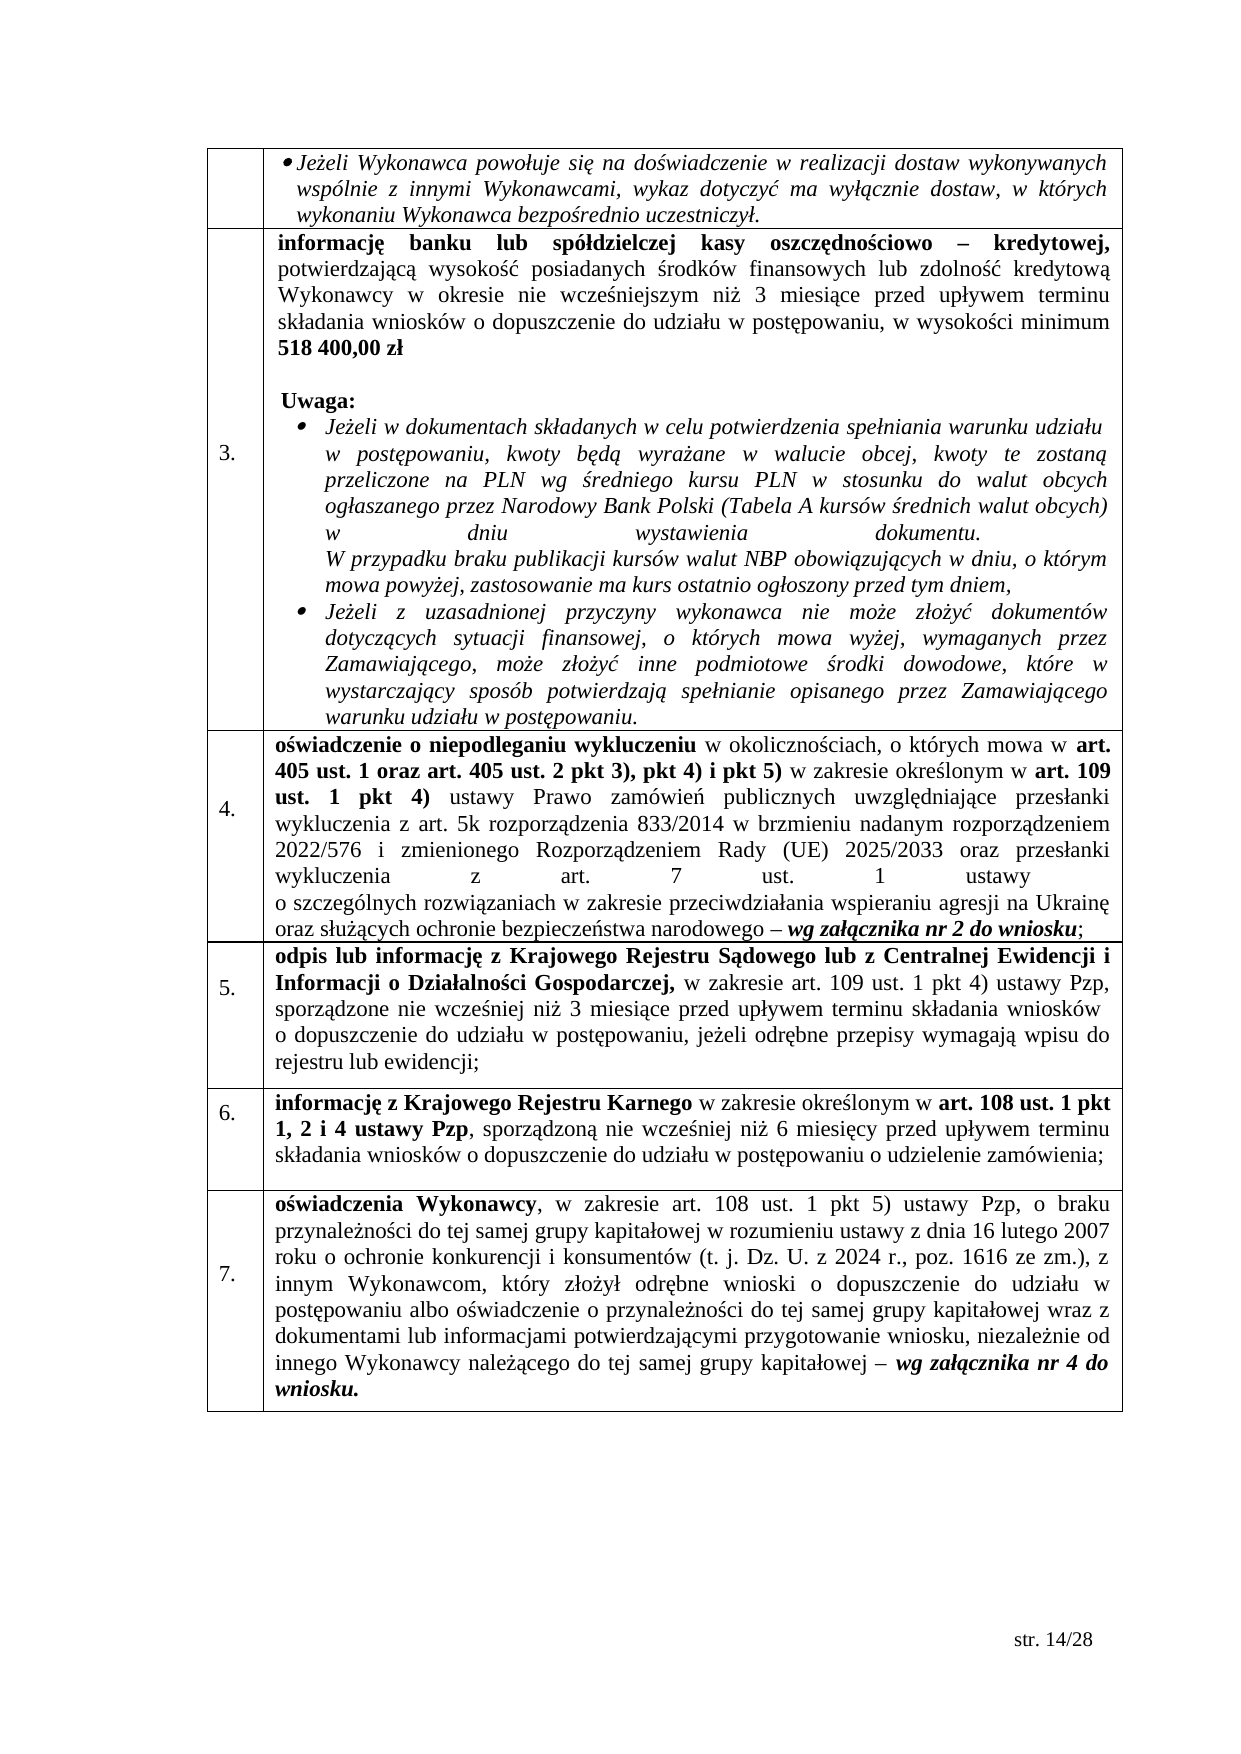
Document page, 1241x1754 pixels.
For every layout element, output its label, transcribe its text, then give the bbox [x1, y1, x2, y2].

table_cell [208, 229, 263, 729]
table_cell [208, 149, 263, 228]
table_cell [208, 1089, 263, 1189]
table_cell [208, 1191, 263, 1411]
table_cell [208, 943, 263, 1088]
table_cell odpis lub informację z Krajowego Rejestru Sądowego lub z Centralnej Ewidencji i Informacji o Działalności Gospodarczej, w zakresie art. 109 ust. 1 pkt 4) ustawy Pzp, sporządzone nie wcześniej niż 3 miesiące przed upływem terminu składania wniosków o dopuszczenie do udziału w postępowaniu, jeżeli odrębne przepisy wymagają wpisu do rejestru lub ewidencji; [264, 943, 1122, 1088]
table_cell oświadczenia Wykonawcy, w zakresie art. 108 ust. 1 pkt 5) ustawy Pzp, o braku przynależności do tej samej grupy kapitałowej w rozumieniu ustawy z dnia 16 lutego 2007 roku o ochronie konkurencji i konsumentów (t. j. Dz. U. z 2024 r., poz. 1616 ze zm.), z innym Wykonawcom, który złożył odrębne wnioski o dopuszczenie do udziału w postępowaniu albo oświadczenie o przynależności do tej samej grupy kapitałowej wraz z dokumentami lub informacjami potwierdzającymi przygotowanie wniosku, niezależnie od innego Wykonawcy należącego do tej samej grupy kapitałowej – wg załącznika nr 4 do wniosku. [264, 1191, 1122, 1411]
table_cell informację z Krajowego Rejestru Karnego w zakresie określonym w art. 108 ust. 1 pkt 1, 2 i 4 ustawy Pzp, sporządzoną nie wcześniej niż 6 miesięcy przed upływem terminu składania wniosków o dopuszczenie do udziału w postępowaniu o udzielenie zamówienia; [264, 1089, 1122, 1189]
table_cell oświadczenie o niepodleganiu wykluczeniu w okolicznościach, o których mowa w art. 405 ust. 1 oraz art. 405 ust. 2 pkt 3), pkt 4) i pkt 5) w zakresie określonym w art. 109 ust. 1 pkt 4) ustawy Prawo zamówień publicznych uwzględniające przesłanki wykluczenia z art. 5k rozporządzenia 833/2014 w brzmieniu nadanym rozporządzeniem 2022/576 i zmienionego Rozporządzeniem Rady (UE) 2025/2033 oraz przesłanki wykluczenia z art. 7 ust. 1 ustawy o szczególnych rozwiązaniach w zakresie przeciwdziałania wspieraniu agresji na Ukrainę oraz służących ochronie bezpieczeństwa narodowego – wg załącznika nr 2 do wniosku; [264, 731, 1122, 941]
table_cell informację banku lub spółdzielczej kasy oszczędnościowo – kredytowej, potwierdzającą wysokość posiadanych środków finansowych lub zdolność kredytową Wykonawcy w okresie nie wcześniejszym niż 3 miesiące przed upływem terminu składania wniosków o dopuszczenie do udziału w postępowaniu, w wysokości minimum 518 400,00 zł Uwaga: Jeżeli w dokumentach składanych w celu potwierdzenia spełniania warunku udziału w postępowaniu, kwoty będą wyrażane w walucie obcej, kwoty te zostaną przeliczone na PLN wg średniego kursu PLN w stosunku do walut obcych ogłaszanego przez Narodowy Bank Polski (Tabela A kursów średnich walut obcych) w dniu wystawienia dokumentu. W przypadku braku publikacji kursów walut NBP obowiązujących w dniu, o którym mowa powyżej, zastosowanie ma kurs ostatnio ogłoszony przed tym dniem, Jeżeli z uzasadnionej przyczyny wykonawca nie może złożyć dokumentów dotyczących sytuacji finansowej, o których mowa wyżej, wymaganych przez Zamawiającego, może złożyć inne podmiotowe środki dowodowe, które w wystarczający sposób potwierdzają spełnianie opisanego przez Zamawiającego warunku udziału w postępowaniu. [264, 229, 1122, 729]
table_cell [208, 731, 263, 941]
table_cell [264, 149, 1122, 228]
